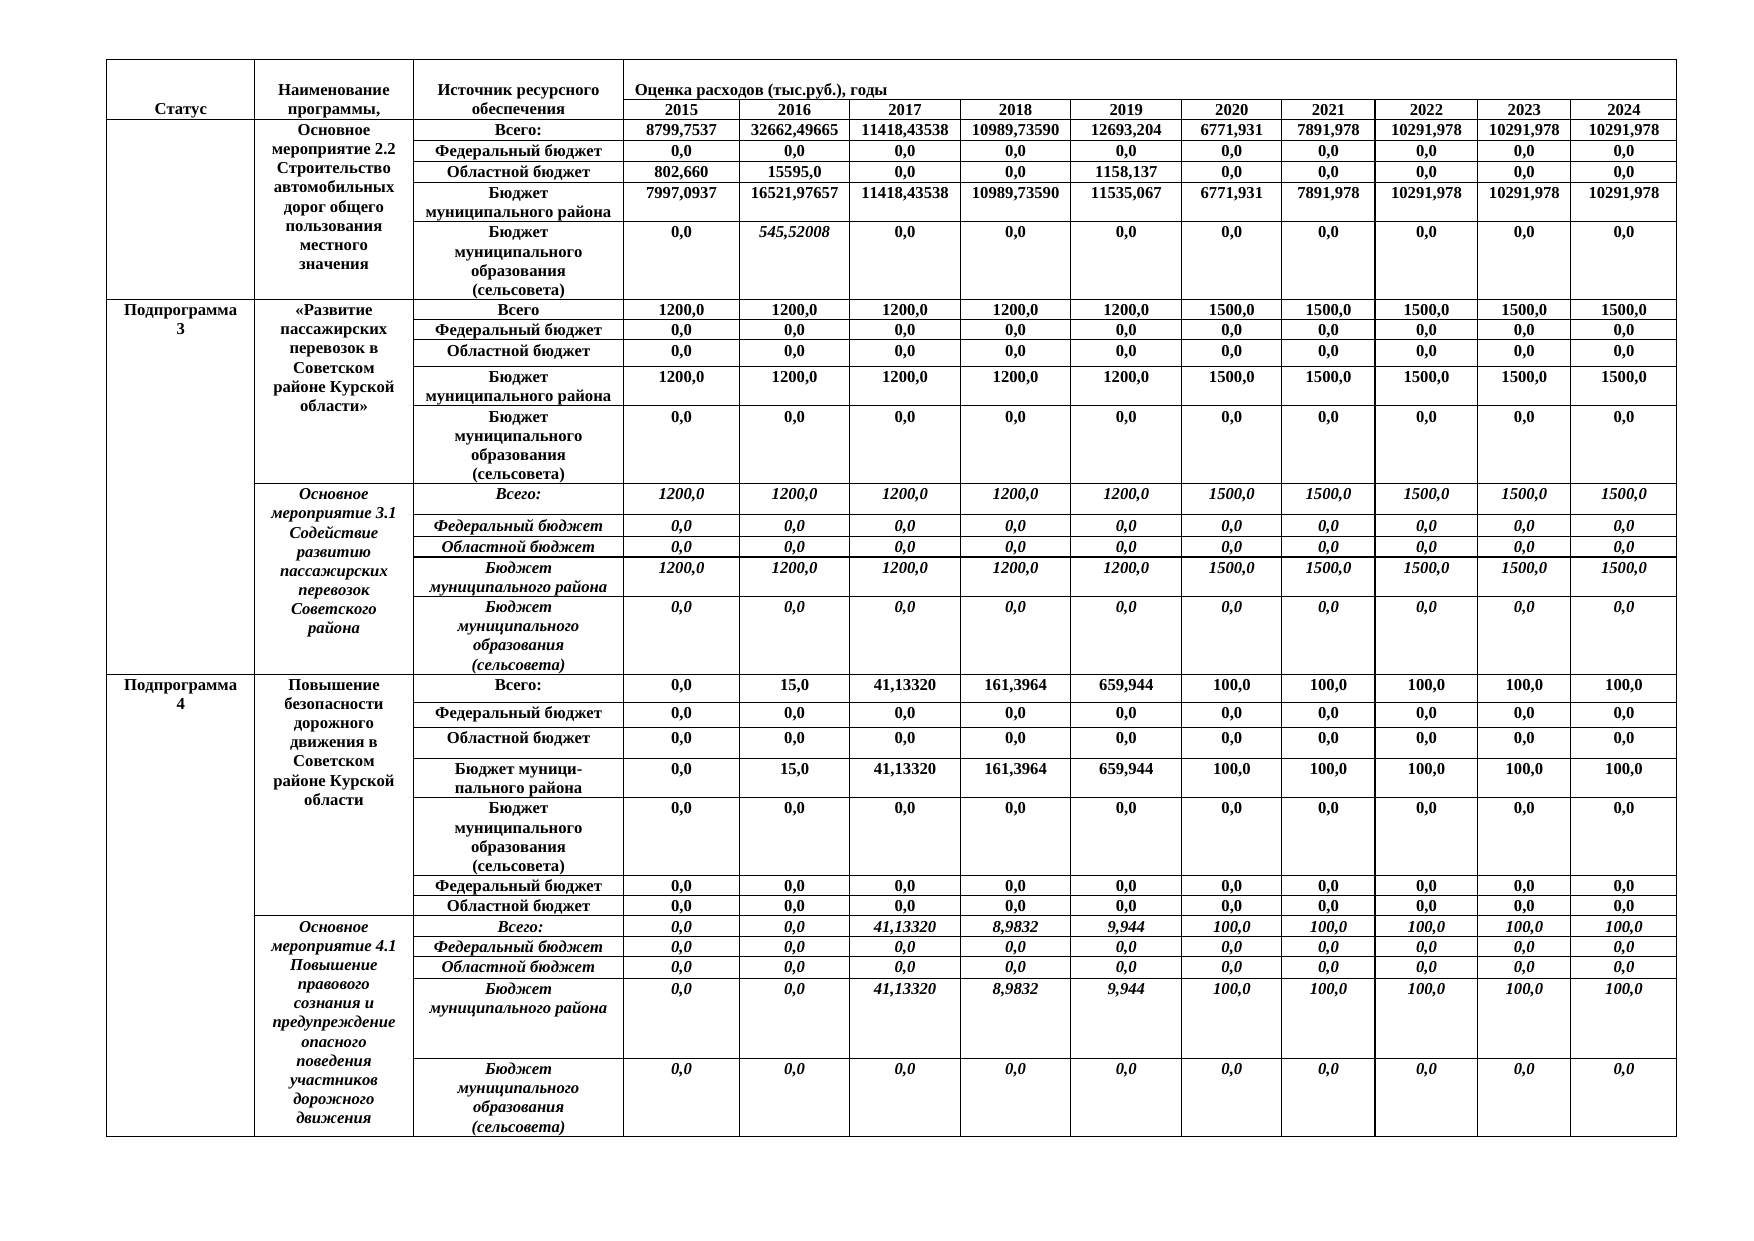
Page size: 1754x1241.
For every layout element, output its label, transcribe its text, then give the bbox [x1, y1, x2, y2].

table_cell 100,0 [1182, 675, 1281, 702]
table_cell 8799,7537 [624, 120, 739, 140]
table_cell 0,0 [1571, 537, 1676, 556]
table_cell 0,0 [1282, 1059, 1374, 1136]
table_cell 1200,0 [850, 300, 960, 319]
table_cell 0,0 [1282, 141, 1374, 161]
table_cell Областной бюджет [414, 537, 623, 556]
table_cell 100,0 [1376, 916, 1477, 936]
table_cell 0,0 [1571, 340, 1676, 366]
table_cell 100,0 [1182, 759, 1281, 797]
table_cell 1500,0 [1182, 300, 1281, 319]
table_cell 0,0 [740, 979, 849, 1058]
table_cell 0,0 [1571, 728, 1676, 758]
table_cell 0,0 [1571, 320, 1676, 339]
table_cell 16521,97657 [740, 183, 849, 221]
table_cell 0,0 [961, 896, 1070, 915]
table_cell 0,0 [1571, 141, 1676, 161]
table_cell 0,0 [1282, 703, 1374, 727]
table_cell 0,0 [1182, 406, 1281, 483]
table_cell 0,0 [1071, 703, 1181, 727]
table_cell 0,0 [1182, 515, 1281, 536]
table_cell 9,944 [1071, 916, 1181, 936]
table_cell 100,0 [1182, 916, 1281, 936]
table_cell 10291,978 [1478, 120, 1570, 140]
table_cell 0,0 [624, 141, 739, 161]
table_cell 2018 [961, 100, 1070, 119]
table_cell 1500,0 [1571, 558, 1676, 596]
table_cell 0,0 [961, 537, 1070, 556]
table_cell 0,0 [740, 406, 849, 483]
table_cell 100,0 [1282, 916, 1374, 936]
table_cell 2019 [1071, 100, 1181, 119]
table_cell 8,9832 [961, 916, 1070, 936]
table_cell 0,0 [1182, 876, 1281, 895]
table_cell 15,0 [740, 675, 849, 702]
table_cell 100,0 [1182, 979, 1281, 1058]
table_cell 0,0 [624, 320, 739, 339]
table_cell 15595,0 [740, 162, 849, 182]
table_cell 161,3964 [961, 759, 1070, 797]
table_cell 10291,978 [1571, 120, 1676, 140]
table_cell Федеральный бюджет [414, 937, 623, 956]
table_cell 0,0 [1282, 537, 1374, 556]
table_cell 0,0 [1478, 406, 1570, 483]
table_cell 0,0 [1376, 937, 1477, 956]
table_cell 0,0 [1282, 340, 1374, 366]
table_cell 0,0 [850, 728, 960, 758]
table_cell 8,9832 [961, 979, 1070, 1058]
table_cell 7997,0937 [624, 183, 739, 221]
table_cell 0,0 [740, 141, 849, 161]
table_cell Основное мероприятие 4.1 Повышение правового сознания и предупреждение опасного поведения участников дорожного движения [255, 916, 413, 1136]
table_cell 802,660 [624, 162, 739, 182]
table_cell 0,0 [1282, 876, 1374, 895]
table_cell 0,0 [740, 957, 849, 978]
table_cell 0,0 [1182, 937, 1281, 956]
table_cell 1500,0 [1182, 558, 1281, 596]
table_cell 1500,0 [1182, 484, 1281, 514]
table_cell 0,0 [1376, 597, 1477, 673]
table_cell 0,0 [850, 937, 960, 956]
table_cell 0,0 [1071, 340, 1181, 366]
table_cell 0,0 [1282, 515, 1374, 536]
table_cell 0,0 [624, 979, 739, 1058]
table_cell 100,0 [1376, 675, 1477, 702]
table_cell 1200,0 [850, 367, 960, 405]
table_cell 1500,0 [1282, 300, 1374, 319]
table_cell 0,0 [740, 937, 849, 956]
table_cell 0,0 [1478, 728, 1570, 758]
table_cell 0,0 [1282, 896, 1374, 915]
table_cell 1500,0 [1282, 558, 1374, 596]
table_cell 0,0 [850, 798, 960, 875]
table_cell 1500,0 [1478, 367, 1570, 405]
table_cell 0,0 [1182, 222, 1281, 299]
table_cell 0,0 [961, 876, 1070, 895]
table_cell 0,0 [1182, 896, 1281, 915]
table_cell 1200,0 [961, 300, 1070, 319]
table_cell 1200,0 [961, 367, 1070, 405]
table_cell 0,0 [961, 515, 1070, 536]
table_cell 100,0 [1282, 675, 1374, 702]
table_cell 0,0 [850, 340, 960, 366]
table_cell 11418,43538 [850, 120, 960, 140]
table_cell Всего [414, 300, 623, 319]
table_cell Бюджет муниципального района [414, 979, 623, 1058]
table_cell 0,0 [850, 320, 960, 339]
table_cell 1200,0 [624, 300, 739, 319]
table_cell 2022 [1376, 100, 1477, 119]
table_cell Областной бюджет [414, 162, 623, 182]
table_cell 0,0 [740, 597, 849, 673]
table_cell 0,0 [1478, 896, 1570, 915]
table_cell 0,0 [1376, 320, 1477, 339]
table_cell 0,0 [740, 728, 849, 758]
table_cell 1200,0 [624, 484, 739, 514]
table_cell 0,0 [1182, 728, 1281, 758]
table_cell 100,0 [1376, 979, 1477, 1058]
table_cell 1200,0 [961, 558, 1070, 596]
table_cell Всего: [414, 484, 623, 514]
table_cell 15,0 [740, 759, 849, 797]
table_cell Основное мероприятие 3.1 Содействие развитию пассажирских перевозок Советского района [255, 484, 413, 673]
table_cell 0,0 [624, 957, 739, 978]
table_cell 0,0 [1182, 703, 1281, 727]
table_cell 0,0 [740, 1059, 849, 1136]
table_cell 1200,0 [1071, 367, 1181, 405]
table_cell 0,0 [1571, 876, 1676, 895]
table_cell 0,0 [1376, 222, 1477, 299]
table_cell 0,0 [1571, 1059, 1676, 1136]
table_cell 0,0 [624, 222, 739, 299]
table_cell 0,0 [1478, 798, 1570, 875]
table_cell 0,0 [624, 1059, 739, 1136]
table_cell 0,0 [1071, 222, 1181, 299]
table_cell 0,0 [1571, 957, 1676, 978]
table_cell 1500,0 [1571, 484, 1676, 514]
table_cell 0,0 [740, 340, 849, 366]
table_cell 0,0 [1282, 162, 1374, 182]
table_cell 0,0 [1071, 320, 1181, 339]
table_header Оценка расходов (тыс.руб.), годы [624, 60, 1676, 98]
table_cell 2024 [1571, 100, 1676, 119]
table_cell 0,0 [1376, 406, 1477, 483]
table_cell 0,0 [1376, 141, 1477, 161]
table_cell Федеральный бюджет [414, 515, 623, 536]
table_cell 10989,73590 [961, 120, 1070, 140]
table_cell 1200,0 [740, 367, 849, 405]
table_cell 0,0 [961, 703, 1070, 727]
table_cell 0,0 [961, 222, 1070, 299]
table_cell 0,0 [1376, 798, 1477, 875]
table_cell 0,0 [1478, 340, 1570, 366]
table_cell 0,0 [1071, 896, 1181, 915]
table_cell 0,0 [1182, 798, 1281, 875]
table_cell 1500,0 [1571, 300, 1676, 319]
table_cell 0,0 [1182, 320, 1281, 339]
table_cell 11418,43538 [850, 183, 960, 221]
table_cell Федеральный бюджет [414, 876, 623, 895]
table_cell 1200,0 [1071, 484, 1181, 514]
table_cell 2016 [740, 100, 849, 119]
table_cell 545,52008 [740, 222, 849, 299]
table_cell 0,0 [1478, 937, 1570, 956]
table_cell 1200,0 [624, 558, 739, 596]
table_cell 1500,0 [1376, 367, 1477, 405]
table_cell 0,0 [1478, 597, 1570, 673]
table_cell 100,0 [1282, 979, 1374, 1058]
table_cell 0,0 [1376, 162, 1477, 182]
table_cell 100,0 [1478, 675, 1570, 702]
table_cell 0,0 [624, 876, 739, 895]
table_cell 0,0 [1071, 1059, 1181, 1136]
table_cell 1200,0 [740, 558, 849, 596]
table_cell 1500,0 [1376, 558, 1477, 596]
table_cell 0,0 [1376, 896, 1477, 915]
table_cell Бюджет муниципального района [414, 367, 623, 405]
table_cell 0,0 [1376, 728, 1477, 758]
table_cell 0,0 [1478, 1059, 1570, 1136]
table_cell Повышение безопасности дорожного движения в Советском районе Курской области [255, 675, 413, 915]
table_cell 1200,0 [850, 484, 960, 514]
table_cell 10989,73590 [961, 183, 1070, 221]
table_cell 0,0 [1478, 703, 1570, 727]
table_cell 0,0 [1182, 1059, 1281, 1136]
table_cell 0,0 [961, 1059, 1070, 1136]
table_cell Всего: [414, 120, 623, 140]
table_cell 41,13320 [850, 759, 960, 797]
table_cell 1500,0 [1478, 300, 1570, 319]
table_cell 0,0 [1071, 537, 1181, 556]
table_cell 0,0 [961, 162, 1070, 182]
table_cell 1500,0 [1571, 367, 1676, 405]
table_cell 0,0 [624, 537, 739, 556]
table_cell 100,0 [1571, 759, 1676, 797]
table_cell 100,0 [1282, 759, 1374, 797]
table_cell 0,0 [740, 896, 849, 915]
table_cell 0,0 [961, 937, 1070, 956]
table_cell 0,0 [624, 340, 739, 366]
table_cell Бюджет муниципального образования (сельсовета) [414, 798, 623, 875]
table_cell 0,0 [624, 759, 739, 797]
table_cell 0,0 [624, 406, 739, 483]
table_cell 0,0 [850, 406, 960, 483]
table_cell 1200,0 [740, 484, 849, 514]
table_cell 659,944 [1071, 759, 1181, 797]
table_cell 0,0 [850, 957, 960, 978]
table_cell 0,0 [624, 515, 739, 536]
table_cell 41,13320 [850, 675, 960, 702]
table_cell 0,0 [740, 798, 849, 875]
table_cell 1500,0 [1478, 558, 1570, 596]
table_cell 0,0 [1182, 537, 1281, 556]
table_cell 0,0 [1571, 222, 1676, 299]
table_cell 100,0 [1478, 979, 1570, 1058]
table_cell 41,13320 [850, 979, 960, 1058]
table_cell 0,0 [1282, 406, 1374, 483]
table_cell 0,0 [1478, 515, 1570, 536]
table_cell 0,0 [1071, 515, 1181, 536]
table_header Статус [107, 60, 254, 119]
table_cell 0,0 [1478, 876, 1570, 895]
table_cell 1200,0 [740, 300, 849, 319]
table_cell 1500,0 [1376, 484, 1477, 514]
table_cell «Развитие пассажирских перевозок в Советском районе Курской области» [255, 300, 413, 483]
table_cell 161,3964 [961, 675, 1070, 702]
table_cell 100,0 [1376, 759, 1477, 797]
table_cell 2021 [1282, 100, 1374, 119]
table_cell 0,0 [1282, 597, 1374, 673]
table_cell Бюджет муниципального района [414, 183, 623, 221]
table_cell 0,0 [740, 537, 849, 556]
table_cell 0,0 [1571, 597, 1676, 673]
table_cell Областной бюджет [414, 896, 623, 915]
table_cell 0,0 [624, 937, 739, 956]
table_cell 1200,0 [1071, 300, 1181, 319]
table_cell Всего: [414, 675, 623, 702]
table_cell 0,0 [740, 916, 849, 936]
table_cell 0,0 [1071, 798, 1181, 875]
table_cell Областной бюджет [414, 340, 623, 366]
table_cell Областной бюджет [414, 728, 623, 758]
table_cell Бюджет муниципального образования (сельсовета) [414, 1059, 623, 1136]
table_cell 0,0 [850, 896, 960, 915]
table_cell Бюджет муниципального образования (сельсовета) [414, 406, 623, 483]
table_header Наименование программы, основного мероприятия [255, 60, 413, 119]
table_cell 0,0 [1071, 937, 1181, 956]
table_cell Бюджет муниципального образования (сельсовета) [414, 597, 623, 673]
table_cell 0,0 [740, 515, 849, 536]
table_cell 0,0 [1571, 896, 1676, 915]
table_cell 0,0 [1571, 798, 1676, 875]
table_cell 2015 [624, 100, 739, 119]
table_cell 100,0 [1478, 759, 1570, 797]
table_cell 100,0 [1571, 675, 1676, 702]
table_cell Федеральный бюджет [414, 703, 623, 727]
table_cell 0,0 [1182, 597, 1281, 673]
table_cell Подпрограмма 4 [107, 675, 254, 1136]
table_cell 0,0 [1071, 597, 1181, 673]
table_cell 0,0 [1478, 320, 1570, 339]
table_cell Основное мероприятие 2.2 Строительство автомобильных дорог общего пользования местного значения [255, 120, 413, 299]
table_cell 0,0 [961, 340, 1070, 366]
table_cell 0,0 [624, 916, 739, 936]
table_cell 659,944 [1071, 675, 1181, 702]
table_cell 0,0 [850, 222, 960, 299]
table_cell 100,0 [1478, 916, 1570, 936]
table_cell 0,0 [961, 798, 1070, 875]
table_cell 0,0 [624, 798, 739, 875]
table_cell Федеральный бюджет [414, 141, 623, 161]
table_cell 1200,0 [850, 558, 960, 596]
table_cell 0,0 [1478, 141, 1570, 161]
table_cell 32662,49665 [740, 120, 849, 140]
table_cell 0,0 [850, 703, 960, 727]
table_cell 0,0 [1478, 537, 1570, 556]
table_cell 2017 [850, 100, 960, 119]
table_cell 0,0 [624, 896, 739, 915]
table_cell 0,0 [1478, 222, 1570, 299]
table_cell 0,0 [1571, 406, 1676, 483]
table_cell 0,0 [1071, 141, 1181, 161]
table_cell 0,0 [1571, 703, 1676, 727]
table_cell 0,0 [850, 537, 960, 556]
table_cell 0,0 [1282, 957, 1374, 978]
table_cell 0,0 [624, 675, 739, 702]
table_cell 0,0 [740, 320, 849, 339]
table_cell 0,0 [961, 728, 1070, 758]
table_cell 1200,0 [1071, 558, 1181, 596]
table_cell 12693,204 [1071, 120, 1181, 140]
table_cell Бюджет муниципального образования (сельсовета) [414, 222, 623, 299]
table_cell 0,0 [1182, 957, 1281, 978]
table_cell 0,0 [1182, 162, 1281, 182]
table_cell 2020 [1182, 100, 1281, 119]
table_cell 0,0 [740, 876, 849, 895]
table_cell 1500,0 [1282, 484, 1374, 514]
table_cell 0,0 [1376, 876, 1477, 895]
table_cell 0,0 [1376, 1059, 1477, 1136]
table_cell Подпрограмма 3 [107, 300, 254, 673]
table_cell 0,0 [624, 703, 739, 727]
table_cell 0,0 [624, 728, 739, 758]
table_cell 0,0 [740, 703, 849, 727]
table_cell 7891,978 [1282, 183, 1374, 221]
table_cell 0,0 [1376, 340, 1477, 366]
table_cell 0,0 [1571, 937, 1676, 956]
table_cell 0,0 [1182, 141, 1281, 161]
table_cell 1158,137 [1071, 162, 1181, 182]
table_cell Областной бюджет [414, 957, 623, 978]
table_cell 0,0 [850, 597, 960, 673]
table_cell 0,0 [850, 141, 960, 161]
table_cell 0,0 [961, 406, 1070, 483]
table_cell 0,0 [1376, 703, 1477, 727]
table_cell 0,0 [1282, 320, 1374, 339]
table_cell 6771,931 [1182, 120, 1281, 140]
table_cell 0,0 [850, 876, 960, 895]
table_cell 0,0 [1376, 957, 1477, 978]
table_cell 0,0 [1478, 957, 1570, 978]
table_cell 10291,978 [1571, 183, 1676, 221]
table_cell 0,0 [1071, 876, 1181, 895]
table_cell 1500,0 [1478, 484, 1570, 514]
table_cell 0,0 [961, 957, 1070, 978]
table_cell 0,0 [1182, 340, 1281, 366]
table_cell 2023 [1478, 100, 1570, 119]
table_cell 0,0 [1282, 728, 1374, 758]
table_cell [107, 120, 254, 299]
table_cell 1500,0 [1182, 367, 1281, 405]
table_cell 0,0 [850, 162, 960, 182]
table_cell 0,0 [1282, 798, 1374, 875]
table_cell 11535,067 [1071, 183, 1181, 221]
table_cell 10291,978 [1376, 183, 1477, 221]
table_cell 1500,0 [1282, 367, 1374, 405]
table_cell 1500,0 [1376, 300, 1477, 319]
table_cell Всего: [414, 916, 623, 936]
table_cell 0,0 [961, 597, 1070, 673]
table_cell 0,0 [1478, 162, 1570, 182]
table_cell 0,0 [1376, 537, 1477, 556]
table_cell 0,0 [1571, 162, 1676, 182]
table_cell 0,0 [1571, 515, 1676, 536]
table_cell 0,0 [850, 1059, 960, 1136]
table_cell 7891,978 [1282, 120, 1374, 140]
table_cell 100,0 [1571, 916, 1676, 936]
table_cell Бюджет муниципального района [414, 558, 623, 596]
table_cell 9,944 [1071, 979, 1181, 1058]
table_cell 6771,931 [1182, 183, 1281, 221]
table_cell 0,0 [1282, 222, 1374, 299]
table_cell 0,0 [961, 320, 1070, 339]
table_cell Бюджет муници-пального района [414, 759, 623, 797]
table_cell 0,0 [850, 515, 960, 536]
table_cell 100,0 [1571, 979, 1676, 1058]
table_cell 0,0 [624, 597, 739, 673]
table_cell 1200,0 [961, 484, 1070, 514]
table_cell 10291,978 [1376, 120, 1477, 140]
table_cell 0,0 [1071, 728, 1181, 758]
table_cell Федеральный бюджет [414, 320, 623, 339]
table_cell 0,0 [961, 141, 1070, 161]
table_cell 0,0 [1376, 515, 1477, 536]
table_cell 0,0 [1282, 937, 1374, 956]
table_cell 0,0 [1071, 406, 1181, 483]
table_cell 41,13320 [850, 916, 960, 936]
table_cell 0,0 [1071, 957, 1181, 978]
table_cell 1200,0 [624, 367, 739, 405]
table_cell 10291,978 [1478, 183, 1570, 221]
table_header Источник ресурсного обеспечения [414, 60, 623, 119]
